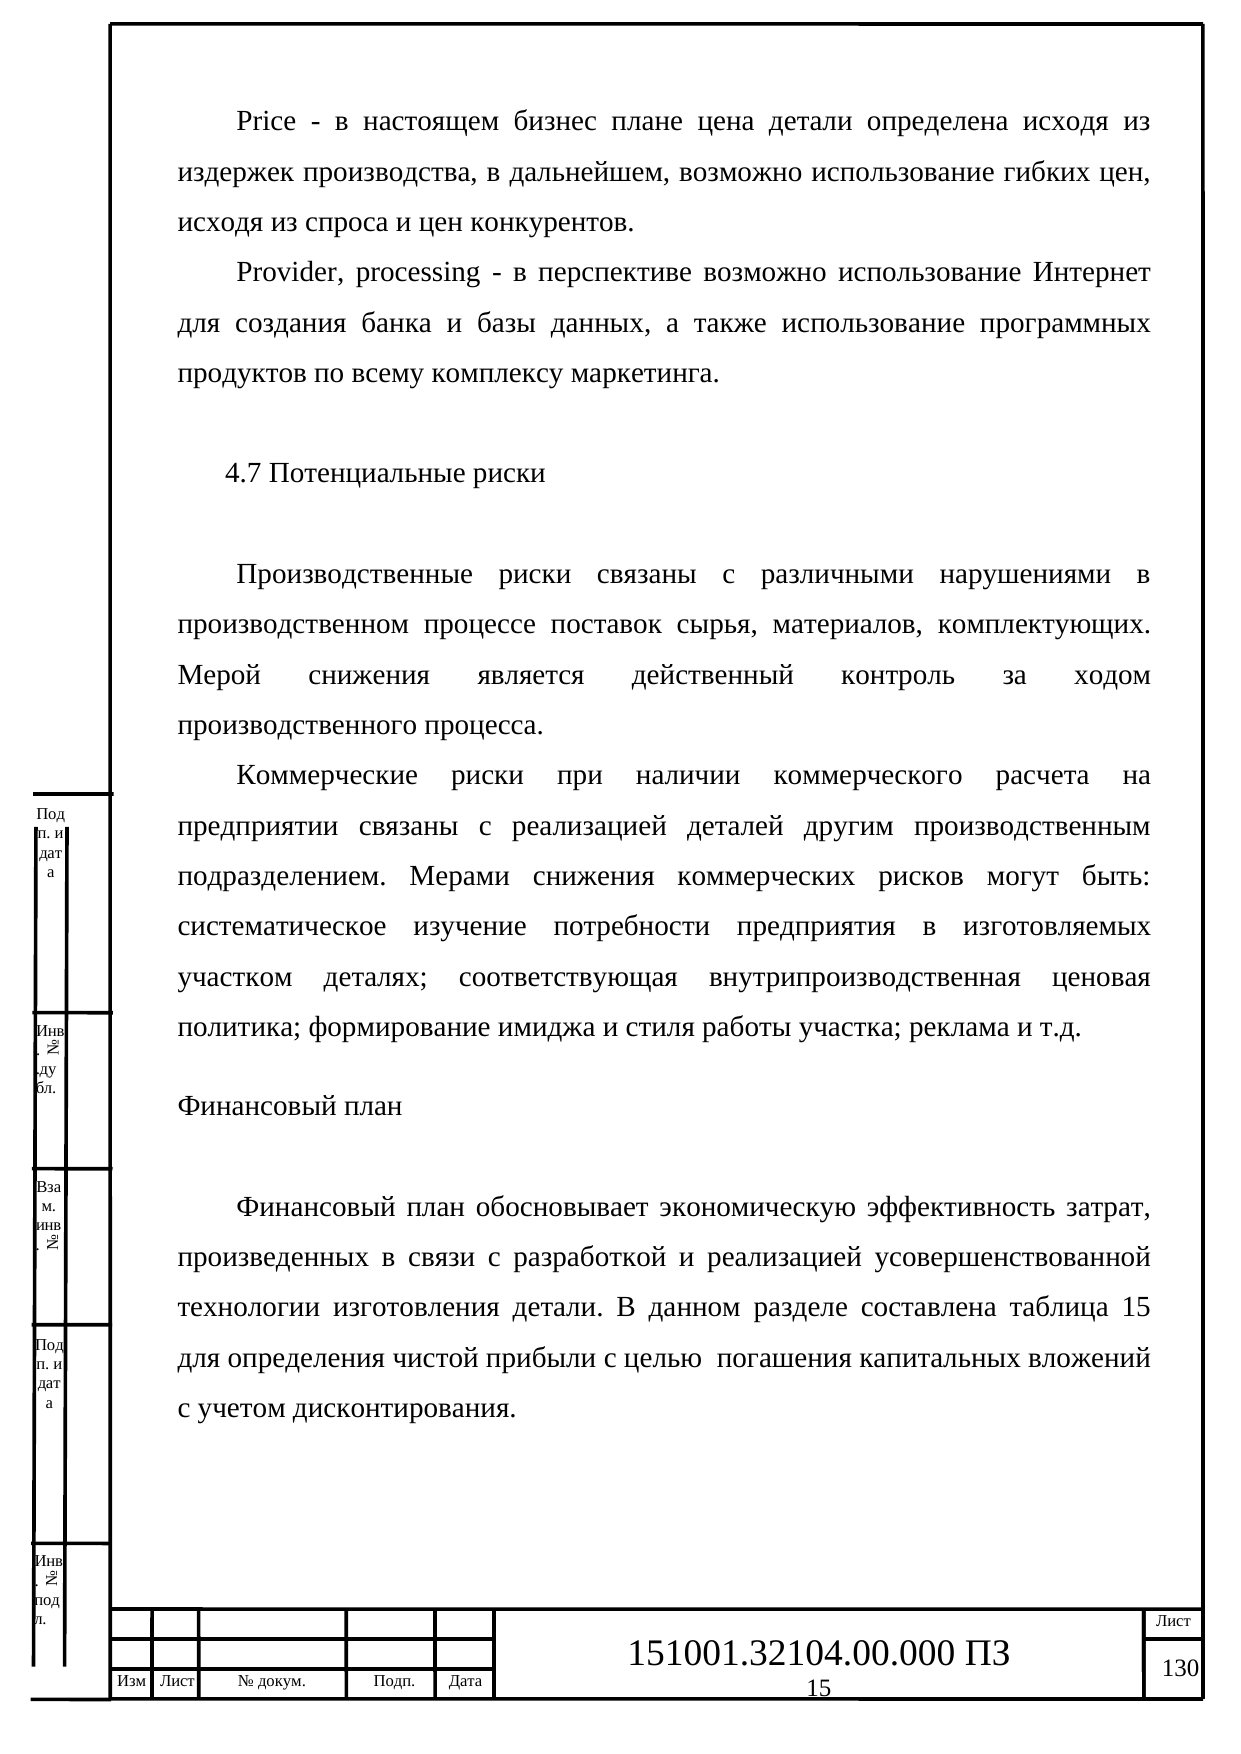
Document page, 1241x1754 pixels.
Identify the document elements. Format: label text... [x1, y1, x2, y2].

text Рrovider, processing - в перспективе возможно использование Интернет для создания банка и базы данных, а также использование программных продуктов по всему комплексу маркетинга. [177, 254, 1152, 388]
text Производственные риски связаны с различными нарушениями в производственном процессе поставок сырья, материалов, комплектующих. Мерой снижения является действенный контроль за ходом производственного процесса. [177, 556, 1152, 741]
text Коммерческие риски при наличии коммерческого расчета на предприятии связаны с реализацией деталей другим производственным подразделением. Мерами снижения коммерческих рисков могут быть: систематическое изучение потребности предприятия в изготовляемых участком деталях; соответствующая внутрипроизводственная ценовая политика; формирование имиджа и стиля работы участка; реклама и т.д. [177, 757, 1152, 1043]
text 4.7 Потенциальные риски [177, 456, 1152, 489]
text Price - в настоящем бизнес плане цена детали определена исходя из издержек производства, в дальнейшем, возможно использование гибких цен, исходя из спроса и цен конкурентов. [177, 103, 1152, 238]
text Финансовый план обосновывает экономическую эффективность затрат, произведенных в связи с разработкой и реализацией усовершенствованной технологии изготовления детали. В данном разделе составлена таблица 15 для определения чистой прибыли с целью погашения капитальных вложений с учетом дисконтирования. [177, 1189, 1152, 1423]
text Финансовый план [177, 1088, 1152, 1122]
